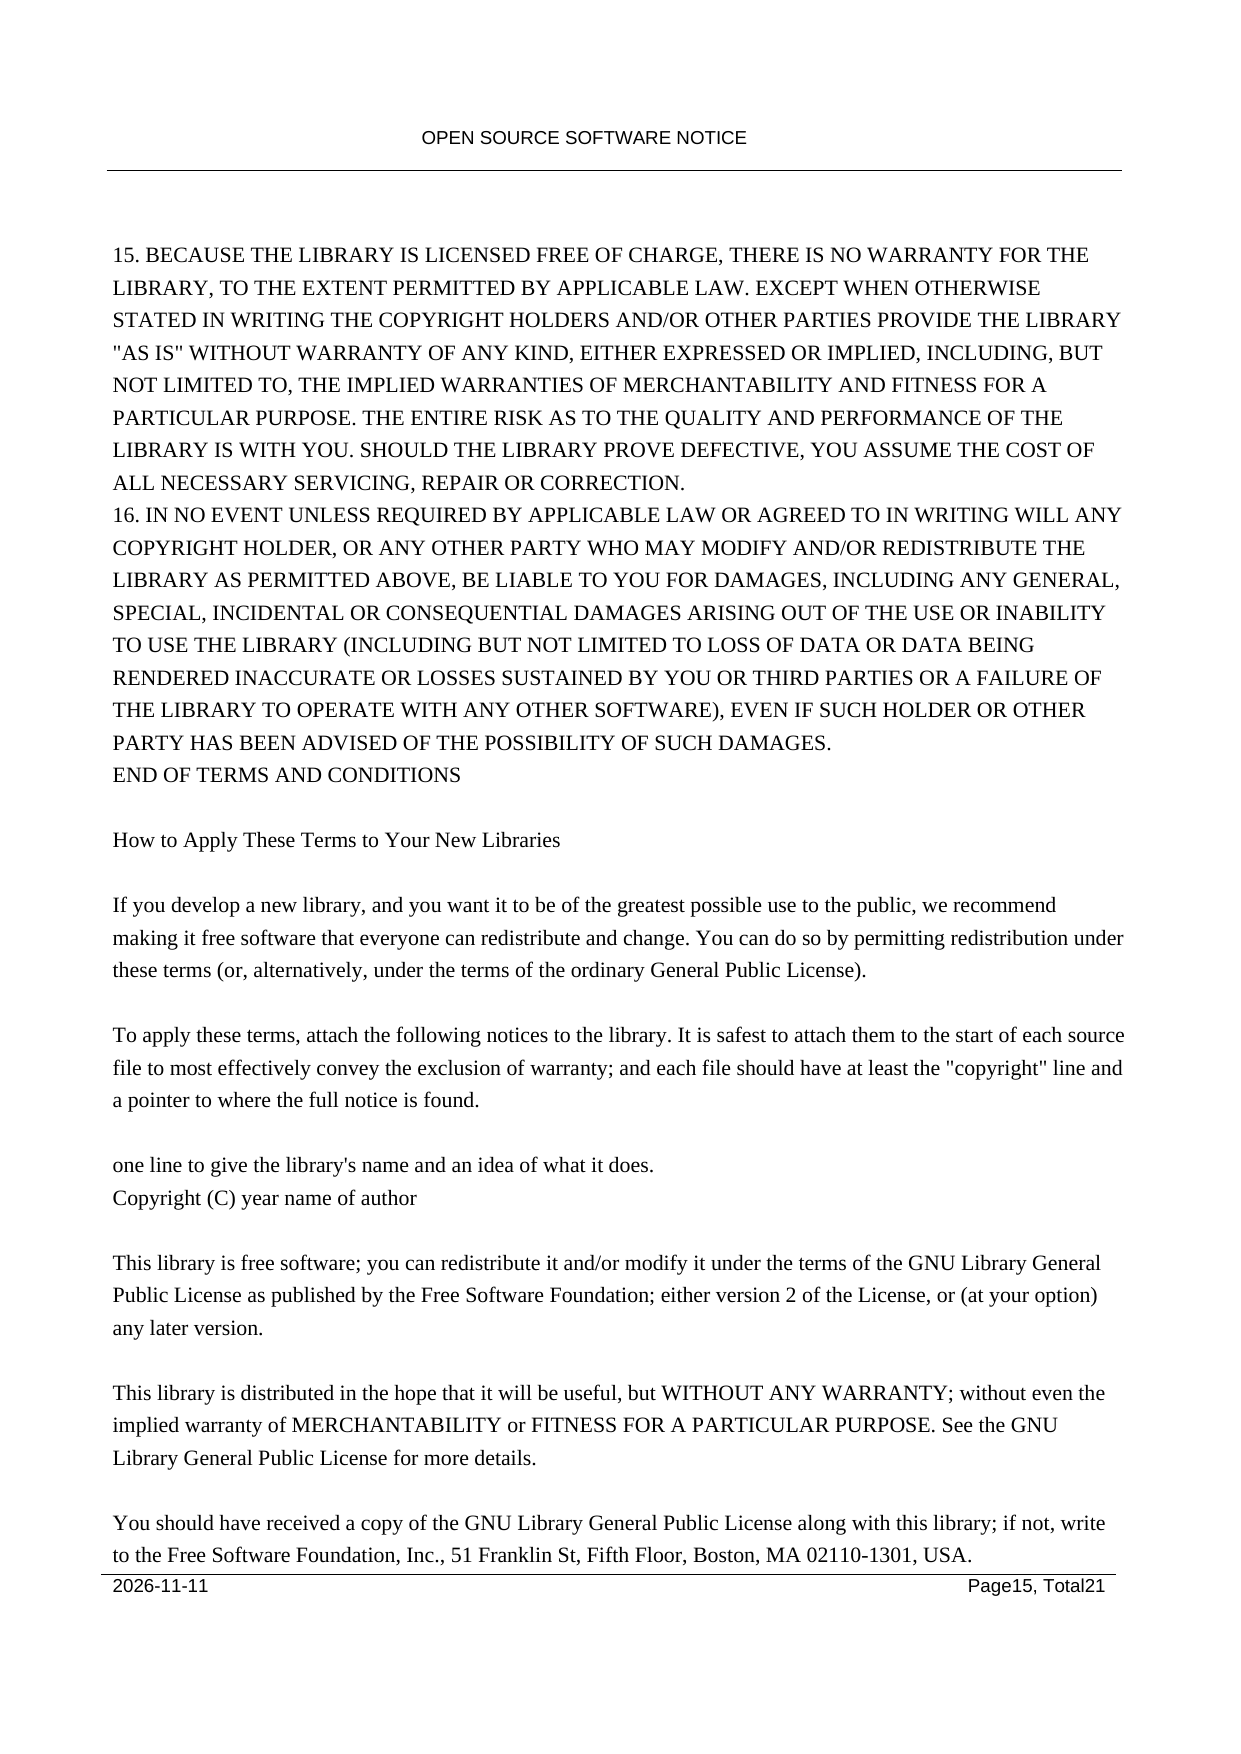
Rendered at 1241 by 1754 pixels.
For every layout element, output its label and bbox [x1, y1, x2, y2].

text [112, 206, 1128, 1571]
